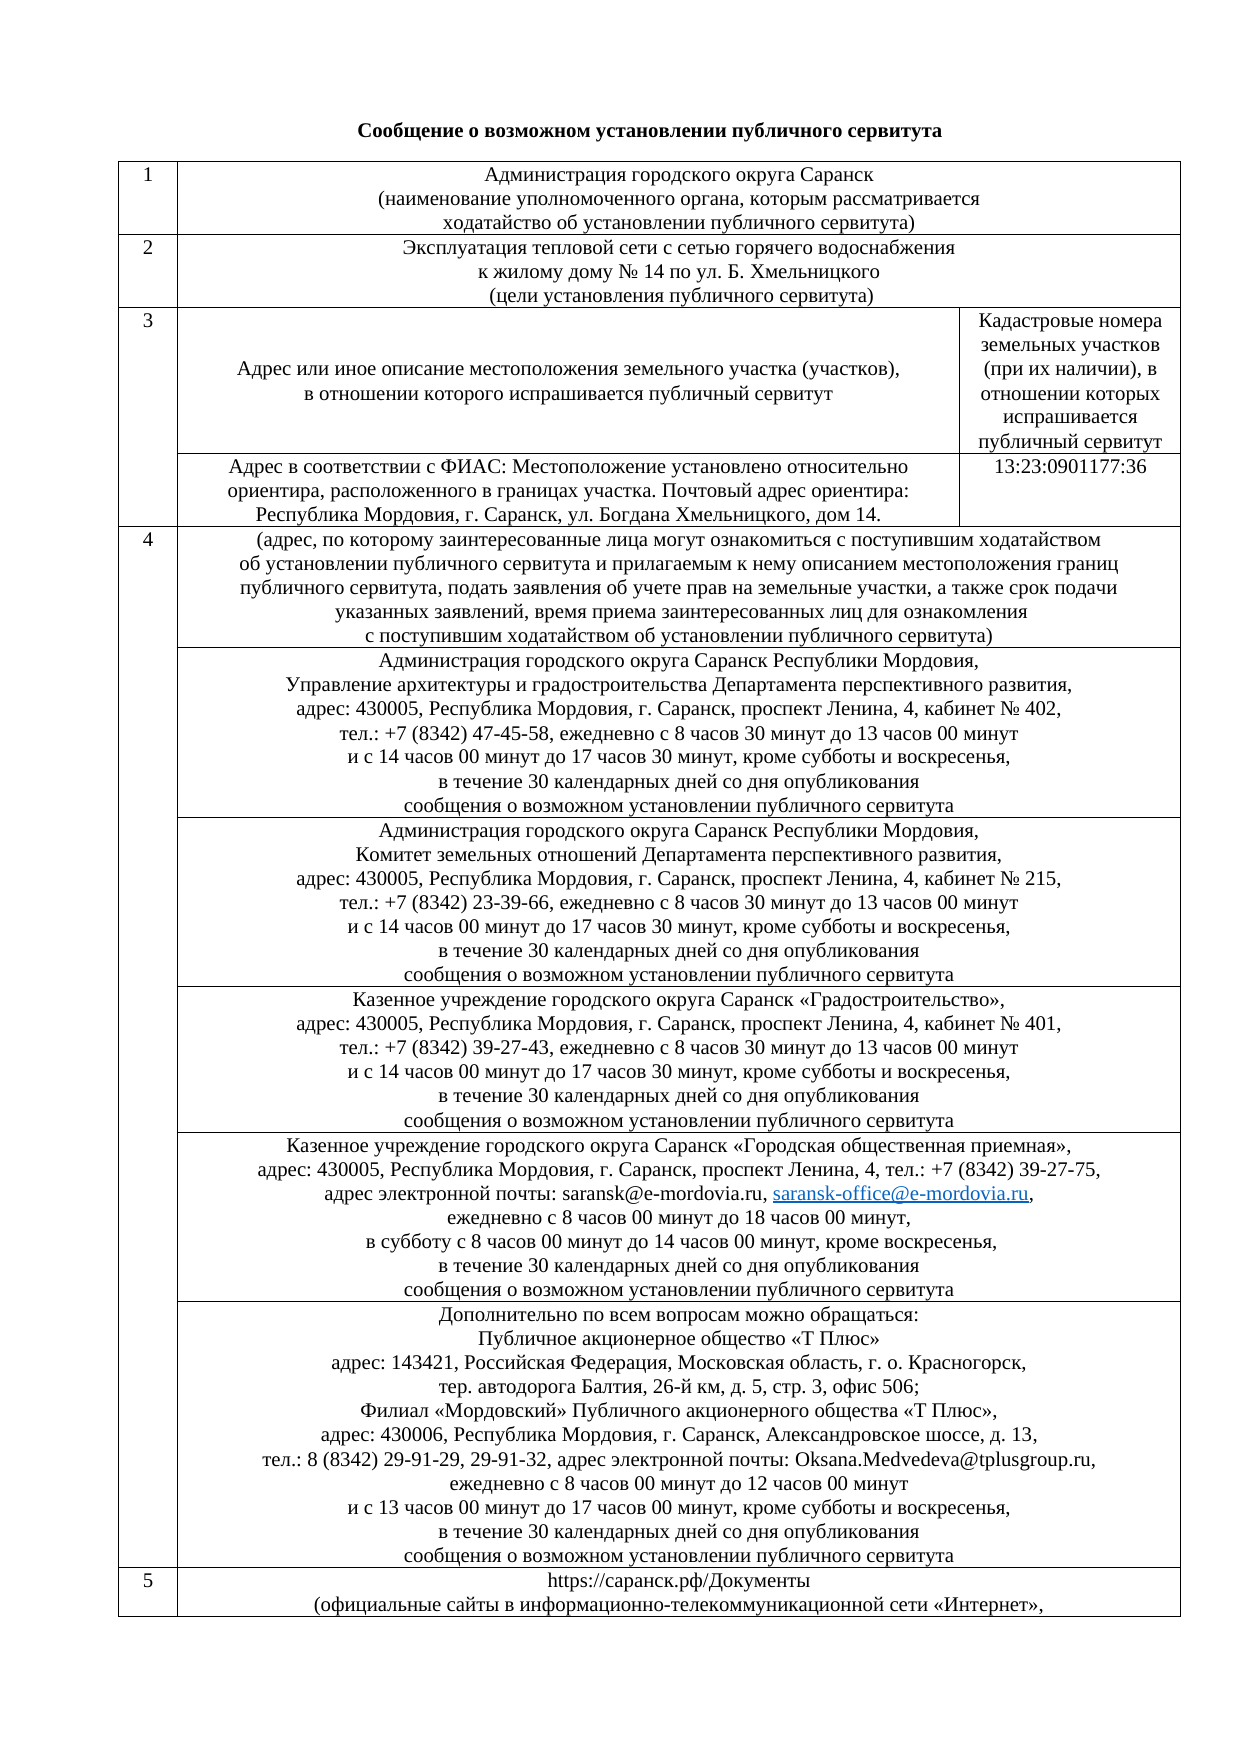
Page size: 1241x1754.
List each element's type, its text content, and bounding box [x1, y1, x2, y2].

table_cell Казенное учреждение городского округа Саранск «Городская общественная приемная», адрес: 430005, Республика Мордовия, г. Саранск, проспект Ленина, 4, тел.: +7 (8342) 39-27-75, адрес электронной почты: saransk@e-mordovia.ru, saransk-office@e-mordovia.ru, ежедневно с 8 часов 00 минут до 18 часов 00 минут, в субботу с 8 часов 00 минут до 14 часов 00 минут, кроме воскресенья, в течение 30 календарных дней со дня опубликования сообщения о возможном установлении публичного сервитута [178, 1133, 1180, 1301]
table_cell Казенное учреждение городского округа Саранск «Градостроительство», адрес: 430005, Республика Мордовия, г. Саранск, проспект Ленина, 4, кабинет № 401, тел.: +7 (8342) 39-27-43, ежедневно с 8 часов 30 минут до 13 часов 00 минут и с 14 часов 00 минут до 17 часов 30 минут, кроме субботы и воскресенья, в течение 30 календарных дней со дня опубликования сообщения о возможном установлении публичного сервитута [178, 987, 1180, 1132]
table_cell 4 [119, 527, 177, 1567]
table_cell Администрация городского округа Саранск Республики Мордовия, Комитет земельных отношений Департамента перспективного развития, адрес: 430005, Республика Мордовия, г. Саранск, проспект Ленина, 4, кабинет № 215, тел.: +7 (8342) 23-39-66, ежедневно с 8 часов 30 минут до 13 часов 00 минут и с 14 часов 00 минут до 17 часов 30 минут, кроме субботы и воскресенья, в течение 30 календарных дней со дня опубликования сообщения о возможном установлении публичного сервитута [178, 818, 1180, 986]
table_cell Кадастровые номера земельных участков (при их наличии), в отношении которых испрашивается публичный сервитут [960, 308, 1180, 453]
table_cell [178, 1568, 1180, 1616]
table_header 1 [119, 162, 177, 234]
table_cell Эксплуатация тепловой сети с сетью горячего водоснабжения к жилому дому № 14 по ул. Б. Хмельницкого (цели установления публичного сервитута) [178, 235, 1180, 307]
text Сообщение о возможном установлении публичного сервитута [118, 118, 1181, 142]
table_cell (адрес, по которому заинтересованные лица могут ознакомиться с поступившим ходатайством об установлении публичного сервитута и прилагаемым к нему описанием местоположения границ публичного сервитута, подать заявления об учете прав на земельные участки, а также срок подачи указанных заявлений, время приема заинтересованных лиц для ознакомления с поступившим ходатайством об установлении публичного сервитута) [178, 527, 1180, 647]
table_cell 2 [119, 235, 177, 307]
table_header Администрация городского округа Саранск (наименование уполномоченного органа, которым рассматривается ходатайство об установлении публичного сервитута) [178, 162, 1180, 234]
table_cell Адрес или иное описание местоположения земельного участка (участков), в отношении которого испрашивается публичный сервитут [178, 308, 959, 453]
table_cell Адрес в соответствии с ФИАС: Местоположение установлено относительно ориентира, расположенного в границах участка. Почтовый адрес ориентира: Республика Мордовия, г. Саранск, ул. Богдана Хмельницкого, дом 14. [178, 454, 959, 526]
table_cell 5 [119, 1568, 177, 1616]
table_cell 13:23:0901177:36 [960, 454, 1180, 526]
table_cell 3 [119, 308, 177, 526]
table_cell Дополнительно по всем вопросам можно обращаться: Публичное акционерное общество «Т Плюс» адрес: 143421, Российская Федерация, Московская область, г. о. Красногорск, тер. автодорога Балтия, 26-й км, д. 5, стр. 3, офис 506; Филиал «Мордовский» Публичного акционерного общества «Т Плюс», адрес: 430006, Республика Мордовия, г. Саранск, Александровское шоссе, д. 13, тел.: 8 (8342) 29-91-29, 29-91-32, адрес электронной почты: Oksana.Medvedeva@tplusgroup.ru, ежедневно с 8 часов 00 минут до 12 часов 00 минут и с 13 часов 00 минут до 17 часов 00 минут, кроме субботы и воскресенья, в течение 30 календарных дней со дня опубликования сообщения о возможном установлении публичного сервитута [178, 1302, 1180, 1567]
table_cell Администрация городского округа Саранск Республики Мордовия, Управление архитектуры и градостроительства Департамента перспективного развития, адрес: 430005, Республика Мордовия, г. Саранск, проспект Ленина, 4, кабинет № 402, тел.: +7 (8342) 47-45-58, ежедневно с 8 часов 30 минут до 13 часов 00 минут и с 14 часов 00 минут до 17 часов 30 минут, кроме субботы и воскресенья, в течение 30 календарных дней со дня опубликования сообщения о возможном установлении публичного сервитута [178, 648, 1180, 817]
